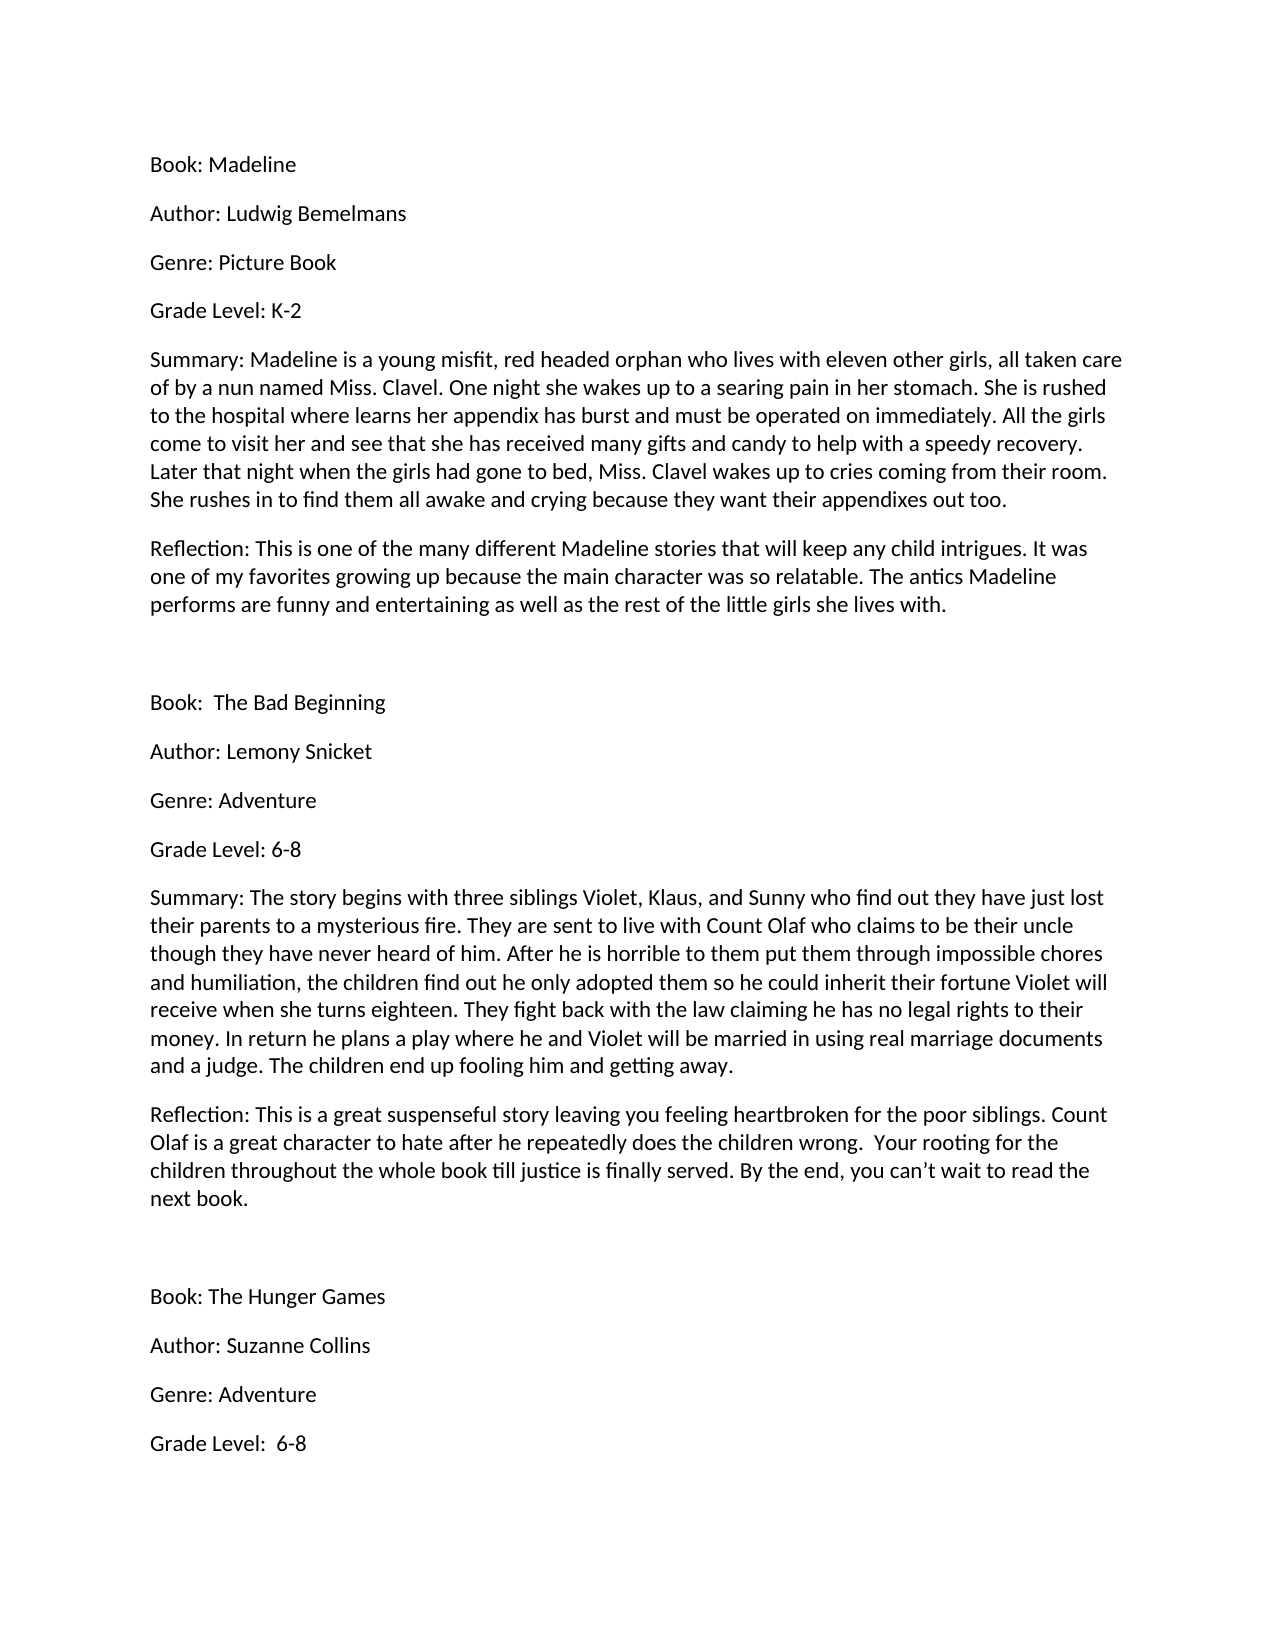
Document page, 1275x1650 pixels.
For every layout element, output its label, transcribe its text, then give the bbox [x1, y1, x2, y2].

text Genre: Adventure [150, 1380, 1125, 1408]
text Book: Madeline [150, 150, 1125, 178]
text Book: The Hunger Games [150, 1282, 1125, 1310]
text Author: Ludwig Bemelmans [150, 199, 1125, 227]
text Reflection: This is a great suspenseful story leaving you feeling heartbroken for the poor siblings. Count Olaf is a great character to hate after he repeatedly does the children wrong. Your rooting for the children throughout the whole book till justice is finally served. By the end, you can’t wait to read the next book. [150, 1101, 1125, 1213]
text Grade Level: K-2 [150, 297, 1125, 324]
text Summary: Madeline is a young misfit, red headed orphan who lives with eleven other girls, all taken care of by a nun named Miss. Clavel. One night she wakes up to a searing pain in her stomach. She is rushed to the hospital where learns her appendix has burst and must be operated on immediately. All the girls come to visit her and see that she has received many gifts and candy to help with a speedy recovery. Later that night when the girls had gone to bed, Miss. Clavel wakes up to cries coming from their room. She rushes in to find them all awake and crying because they want their appendixes out too. [150, 345, 1125, 513]
text Genre: Picture Book [150, 248, 1125, 276]
text Author: Lemony Snicket [150, 737, 1125, 765]
text Summary: The story begins with three siblings Violet, Klaus, and Sunny who find out they have just lost their parents to a mysterious fire. They are sent to live with Count Olaf who claims to be their uncle though they have never heard of him. After he is horrible to them put them through impossible chores and humiliation, the children find out he only adopted them so he could inherit their fortune Violet will receive when she turns eighteen. They fight back with the law claiming he has no legal rights to their money. In return he plans a play where he and Violet will be married in using real marriage documents and a judge. The children end up fooling him and getting away. [150, 883, 1125, 1080]
text Author: Suzanne Collins [150, 1331, 1125, 1359]
text Grade Level: 6-8 [150, 1429, 1125, 1457]
text Genre: Adventure [150, 786, 1125, 814]
text Book: The Bad Beginning [150, 688, 1125, 716]
text Grade Level: 6-8 [150, 835, 1125, 863]
text Reflection: This is one of the many different Madeline stories that will keep any child intrigues. It was one of my favorites growing up because the main character was so relatable. The antics Madeline performs are funny and entertaining as well as the rest of the little girls she lives with. [150, 534, 1125, 618]
